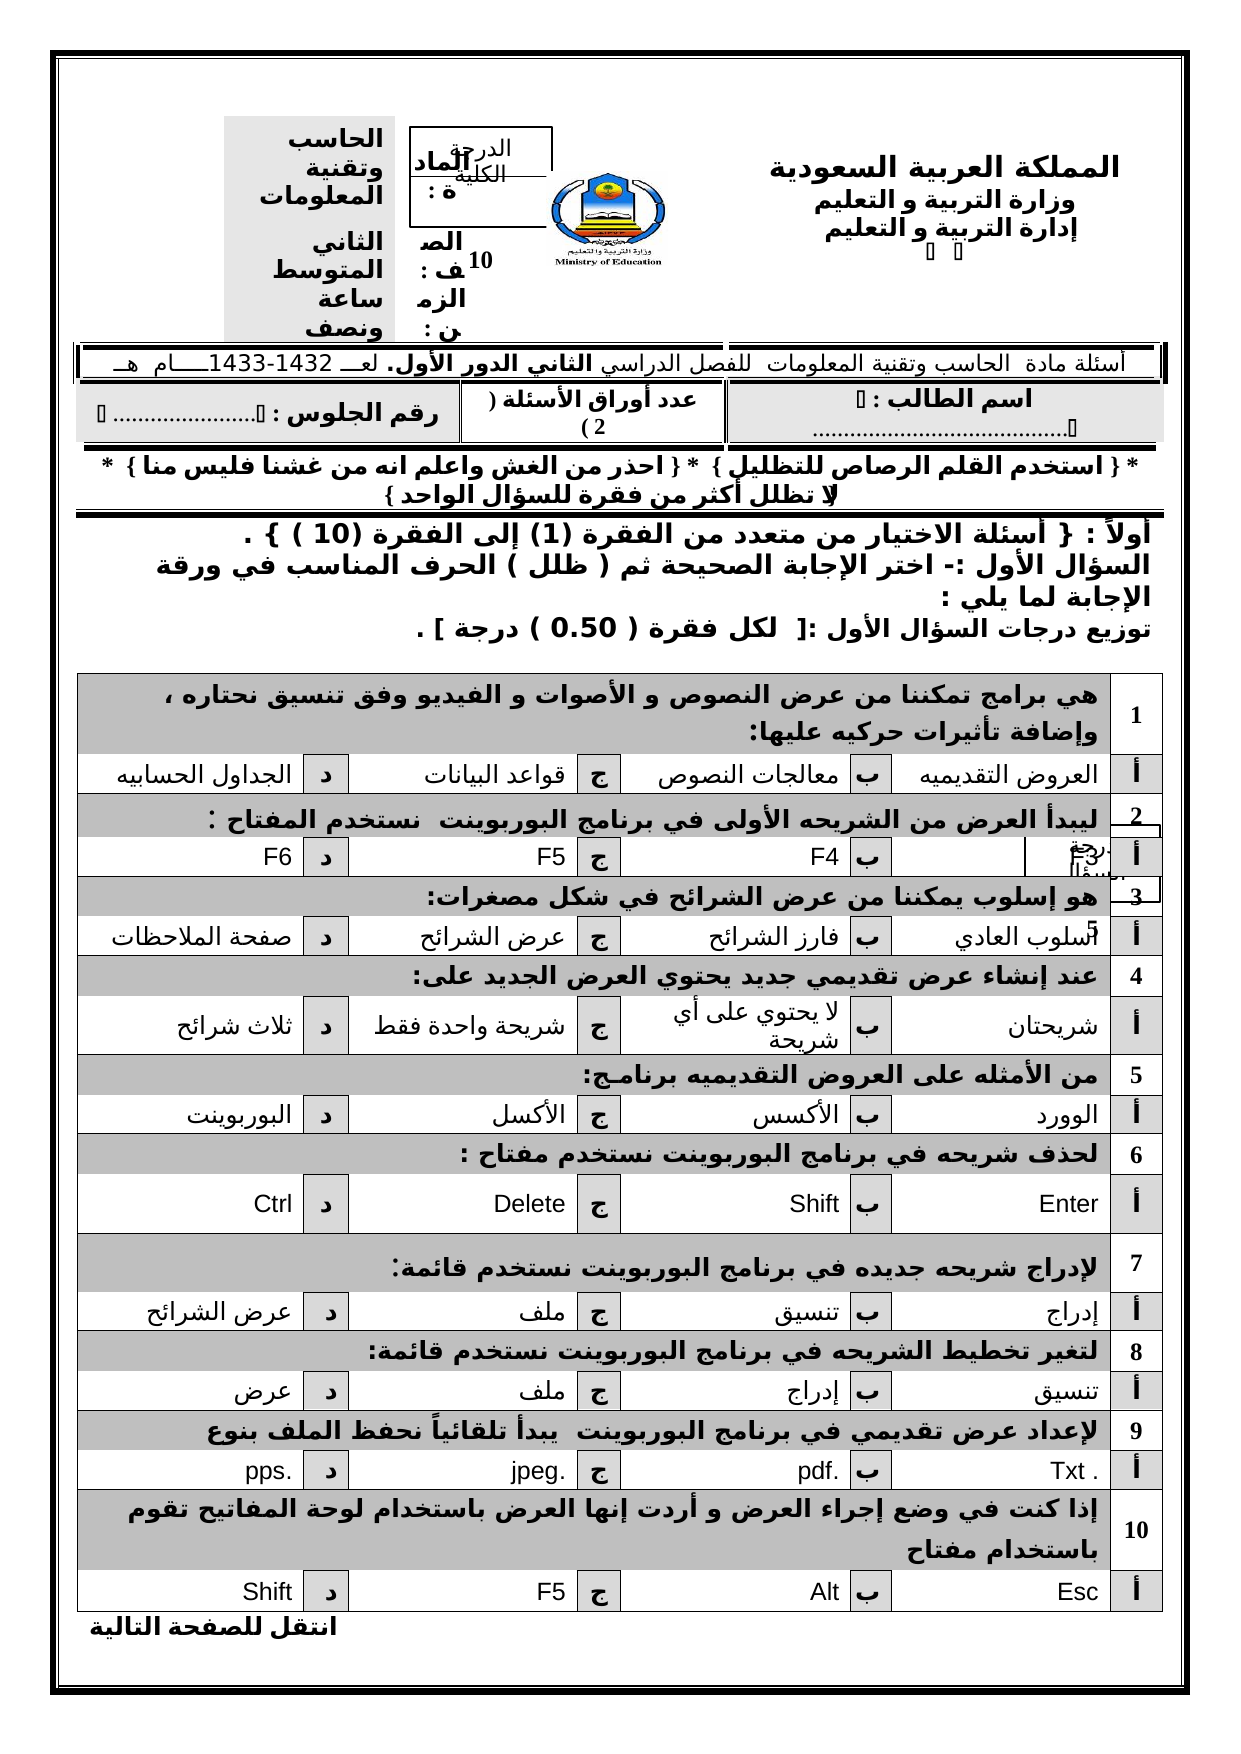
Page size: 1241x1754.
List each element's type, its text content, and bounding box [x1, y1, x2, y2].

table_cell أ [1111, 1175, 1162, 1233]
table_cell هو إسلوب يمكننا من عرض الشرائح في شكل مصغرات: [78, 877, 1110, 916]
table_cell العروض التقديميه [892, 754, 1110, 793]
table_cell لا يحتوي على أي شريحة [621, 996, 850, 1054]
table_cell أ [1111, 1451, 1162, 1489]
table_cell د [304, 838, 348, 876]
table_cell ج [578, 1096, 620, 1133]
table_cell ب [851, 1096, 891, 1133]
table_cell د [304, 1451, 348, 1489]
table_cell 8 [1111, 1331, 1162, 1371]
table_cell عرض الشرائح [349, 916, 577, 955]
table_cell 2 [1111, 794, 1162, 837]
table_cell أ [1111, 838, 1162, 876]
table_cell ج [578, 917, 620, 955]
table_cell عرض الشرائح [78, 1292, 303, 1330]
table_header [489, 74, 726, 342]
table_cell ب [851, 838, 891, 876]
table_cell F3 [892, 837, 1110, 876]
table_cell رقم الجلوس : ....................... [76, 376, 460, 442]
table_cell أ [1111, 1293, 1162, 1330]
table_cell ج [578, 755, 620, 793]
table_cell ثلاث شرائح [78, 996, 303, 1054]
table_cell د [304, 755, 348, 793]
table_cell ب [851, 1372, 891, 1409]
table_cell الأكسس [621, 1095, 850, 1133]
table_cell ب [851, 755, 891, 793]
table_cell 4 [1111, 956, 1162, 996]
table_cell عدد أوراق الأسئلة ( 2 ) [460, 376, 726, 442]
table_cell لحذف شريحه في برنامج البوربوينت نستخدم مفتاح : [78, 1134, 1110, 1174]
table_cell البوربوينت [78, 1095, 303, 1133]
table_cell لإعداد عرض تقديمي في برنامج البوربوينت يبدأ تلقائياً نحفظ الملف بنوع [78, 1411, 1110, 1450]
table_cell أ [1111, 997, 1162, 1054]
table_cell Shift [78, 1570, 303, 1611]
table_cell أسئلة مادة الحاسب وتقنية المعلومات للفصل الدراسي الثاني الدور الأول. لعـــ 1432-1433ـــــام هــ [76, 342, 1163, 376]
text أولاً : { أسئلة الاختيار من متعدد من الفقرة (1) إلى الفقرة (10 ) } . [89, 518, 1152, 549]
table_cell د [304, 917, 348, 955]
table_cell شريحتان [892, 996, 1110, 1054]
table_header المملكة العربية السعودية وزارة التربية و التعليم إدارة التربية و التعليم [726, 74, 1164, 342]
table_cell .jpeg [349, 1450, 577, 1489]
table_cell د [304, 1096, 348, 1133]
table_cell ملف [349, 1371, 577, 1409]
table_cell ب [851, 1175, 891, 1233]
table_cell الصف : [395, 227, 489, 284]
table_cell عند إنشاء عرض تقديمي جديد يحتوي العرض الجديد على: [78, 956, 1110, 996]
table_cell قواعد البيانات [349, 754, 577, 793]
table_cell د [304, 1293, 348, 1330]
table_cell ج [578, 1372, 620, 1409]
table_cell Enter [892, 1174, 1110, 1233]
table_cell ج [578, 1451, 620, 1489]
table_cell ج [578, 1293, 620, 1330]
table_cell المادة : [395, 116, 489, 227]
table_cell ج [578, 1175, 620, 1233]
table_cell إدراج [892, 1292, 1110, 1330]
table_cell أ [1111, 1571, 1162, 1611]
table_cell F5 [349, 837, 577, 876]
table_cell 10 [1111, 1490, 1162, 1570]
table_cell إذا كنت في وضع إجراء العرض و أردت إنها العرض باستخدام لوحة المفاتيح تقوم باستخدام مفتاح [78, 1490, 1110, 1570]
table_cell ب [851, 1451, 891, 1489]
table_cell أ [1111, 1096, 1162, 1133]
table_cell Delete [349, 1174, 577, 1233]
table_cell Ctrl [78, 1174, 303, 1233]
table_cell ب [851, 917, 891, 955]
table_cell F6 [78, 837, 303, 876]
text توزيع درجات السؤال الأول :[ لكل فقرة ( 0.50 ) درجة ] . [89, 613, 1152, 644]
table_cell صفحة الملاحظات [78, 916, 303, 955]
table_cell 9 [1111, 1411, 1162, 1450]
table_cell د [304, 1571, 348, 1611]
table_cell معالجات النصوص [621, 754, 850, 793]
table_cell أ [1111, 1372, 1162, 1409]
table_cell تنسيق [892, 1371, 1110, 1409]
table_cell د [304, 997, 348, 1054]
text انتقل للصفحة التالية [89, 1612, 1152, 1641]
table_cell تنسيق [621, 1292, 850, 1330]
table_cell أ [1111, 917, 1162, 955]
table_cell Shift [621, 1174, 850, 1233]
table_cell * { استخدم القلم الرصاص للتظليل } * { احذر من الغش واعلم انه من غشنا فليس منا } * { لا تظلل أكثر من فقرة للسؤال الواحد } [76, 442, 1164, 508]
table_cell 5 [1111, 1055, 1162, 1095]
table_cell ج [578, 1571, 620, 1611]
table_cell 3 [1111, 877, 1162, 916]
table_cell ساعة ونصف [224, 284, 395, 342]
table_cell ليبدأ العرض من الشريحه الأولى في برنامج البوربوينت نستخدم المفتاح : [78, 794, 1110, 837]
table_cell ج [578, 838, 620, 876]
table_cell 6 [1111, 1134, 1162, 1174]
table_cell ب [851, 997, 891, 1054]
table_cell عرض [78, 1371, 303, 1409]
table_cell اسلوب العادي [892, 916, 1110, 955]
table_cell ب [851, 1293, 891, 1330]
table_cell د [304, 1175, 348, 1233]
table_cell 7 [1111, 1234, 1162, 1292]
text السؤال الأول :- اختر الإجابة الصحيحة ثم ( ظلل ) الحرف المناسب في ورقة الإجابة لما يلي : [89, 549, 1152, 613]
table_cell إدراج [621, 1371, 850, 1409]
table_cell د [304, 1372, 348, 1409]
table_header هي برامج تمكننا من عرض النصوص و الأصوات و الفيديو وفق تنسيق نحتاره ، وإضافة تأثيرات حركيه عليها: [78, 674, 1110, 754]
table_cell لتغير تخطيط الشريحه في برنامج البوربوينت نستخدم قائمة: [78, 1331, 1110, 1371]
table_cell F4 [621, 837, 850, 876]
table_header 1 [1111, 674, 1162, 754]
table_cell Esc [892, 1570, 1110, 1611]
table_cell الزمن : [395, 284, 489, 342]
table_cell الوورد [892, 1095, 1110, 1133]
table_cell من الأمثله على العروض التقديميه برنامـج: [78, 1055, 1110, 1095]
table_cell شريحة واحدة فقط [349, 996, 577, 1054]
table_cell ملف [349, 1292, 577, 1330]
table_cell F5 [349, 1570, 577, 1611]
table_cell Alt [621, 1570, 850, 1611]
table_cell لإدراج شريحه جديده في برنامج البوربوينت نستخدم قائمة: [78, 1234, 1110, 1292]
table_cell ج [578, 997, 620, 1054]
table_cell الحاسب وتقنية المعلومات [224, 116, 395, 227]
table_cell الثاني المتوسط [224, 227, 395, 284]
table_cell الجداول الحسابيه [78, 754, 303, 793]
table_cell .pps [78, 1450, 303, 1489]
table_cell . Txt [892, 1450, 1110, 1489]
table_cell ب [851, 1571, 891, 1611]
table_cell الأكسل [349, 1095, 577, 1133]
table_cell اسم الطالب : ......................................... [726, 376, 1164, 442]
table_cell .pdf [621, 1450, 850, 1489]
table_cell أ [1111, 755, 1162, 793]
picture [546, 171, 669, 266]
table_cell فارز الشرائح [621, 916, 850, 955]
